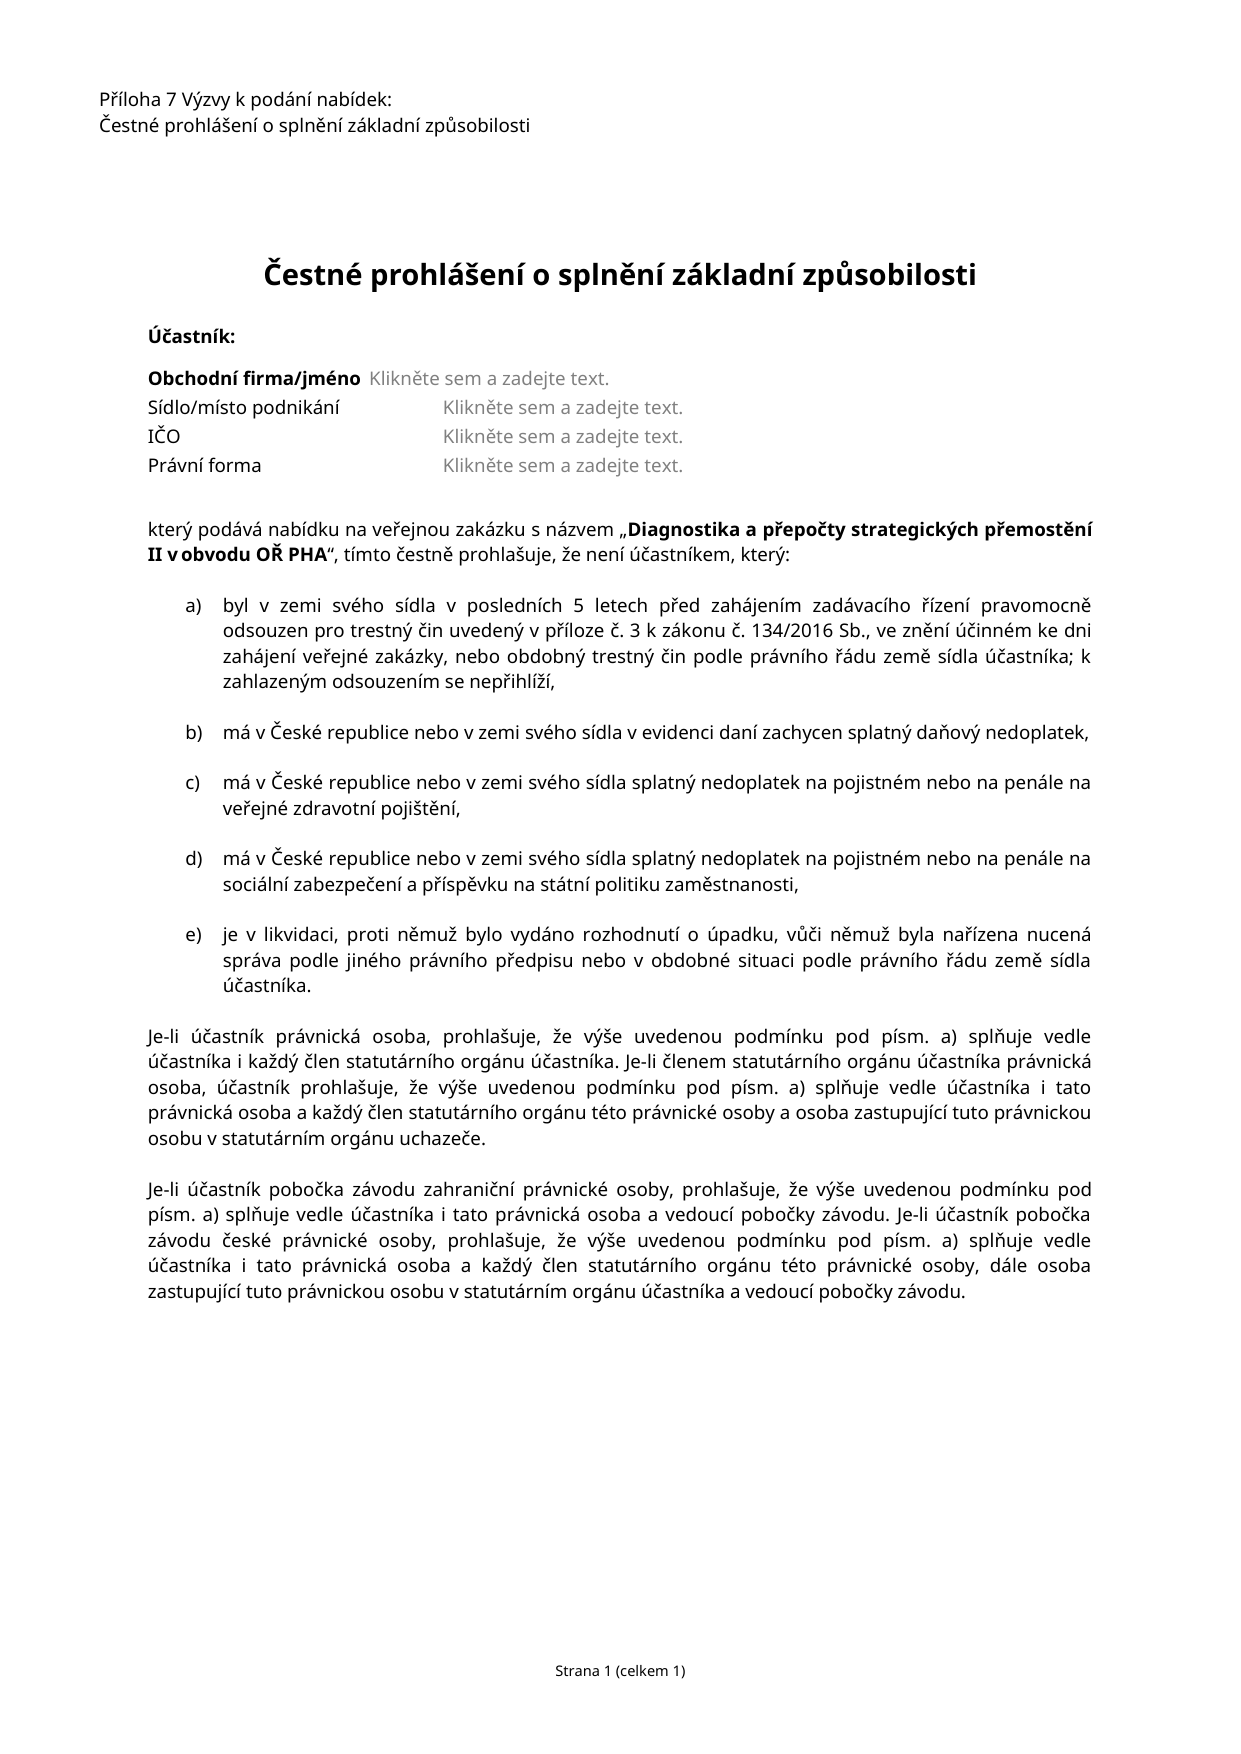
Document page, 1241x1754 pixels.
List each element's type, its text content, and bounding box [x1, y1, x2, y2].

text Právní forma [148, 449, 1093, 478]
title Čestné prohlášení o splnění základní způsobilosti [148, 254, 1093, 293]
text Účastník: [148, 318, 1093, 349]
text Sídlo/místo podnikání [148, 391, 1093, 420]
text který podává nabídku na veřejnou zakázku s názvem „Diagnostika a přepočty strategických přemostění II v obvodu OŘ PHA“, tímto čestně prohlašuje, že není účastníkem, který: [148, 516, 1093, 567]
list má v České republice nebo v zemi svého sídla splatný nedoplatek na pojistném nebo na penále na sociální zabezpečení a příspěvku na státní politiku zaměstnanosti, [185, 846, 1093, 897]
text Je-li účastník právnická osoba, prohlašuje, že výše uvedenou podmínku pod písm. a) splňuje vedle účastníka i každý člen statutárního orgánu účastníka. Je-li členem statutárního orgánu účastníka právnická osoba, účastník prohlašuje, že výše uvedenou podmínku pod písm. a) splňuje vedle účastníka i tato právnická osoba a každý člen statutárního orgánu této právnické osoby a osoba zastupující tuto právnickou osobu v statutárním orgánu uchazeče. [148, 1023, 1093, 1151]
list má v České republice nebo v zemi svého sídla v evidenci daní zachycen splatný daňový nedoplatek, [185, 719, 1093, 744]
text IČO [148, 420, 1093, 449]
list má v České republice nebo v zemi svého sídla splatný nedoplatek na pojistném nebo na penále na veřejné zdravotní pojištění, [185, 769, 1093, 821]
list byl v zemi svého sídla v posledních 5 letech před zahájením zadávacího řízení pravomocně odsouzen pro trestný čin uvedený v příloze č. 3 k zákonu č. 134/2016 Sb., ve znění účinném ke dni zahájení veřejné zakázky, nebo obdobný trestný čin podle právního řádu země sídla účastníka; k zahlazeným odsouzením se nepřihlíží, [185, 592, 1093, 694]
text Obchodní firma/jméno [148, 362, 1093, 391]
list je v likvidaci, proti němuž bylo vydáno rozhodnutí o úpadku, vůči němuž byla nařízena nucená správa podle jiného právního předpisu nebo v obdobné situaci podle právního řádu země sídla účastníka. [185, 922, 1093, 998]
text Je-li účastník pobočka závodu zahraniční právnické osoby, prohlašuje, že výše uvedenou podmínku pod písm. a) splňuje vedle účastníka i tato právnická osoba a vedoucí pobočky závodu. Je-li účastník pobočka závodu české právnické osoby, prohlašuje, že výše uvedenou podmínku pod písm. a) splňuje vedle účastníka i tato právnická osoba a každý člen statutárního orgánu této právnické osoby, dále osoba zastupující tuto právnickou osobu v statutárním orgánu účastníka a vedoucí pobočky závodu. [148, 1176, 1093, 1304]
